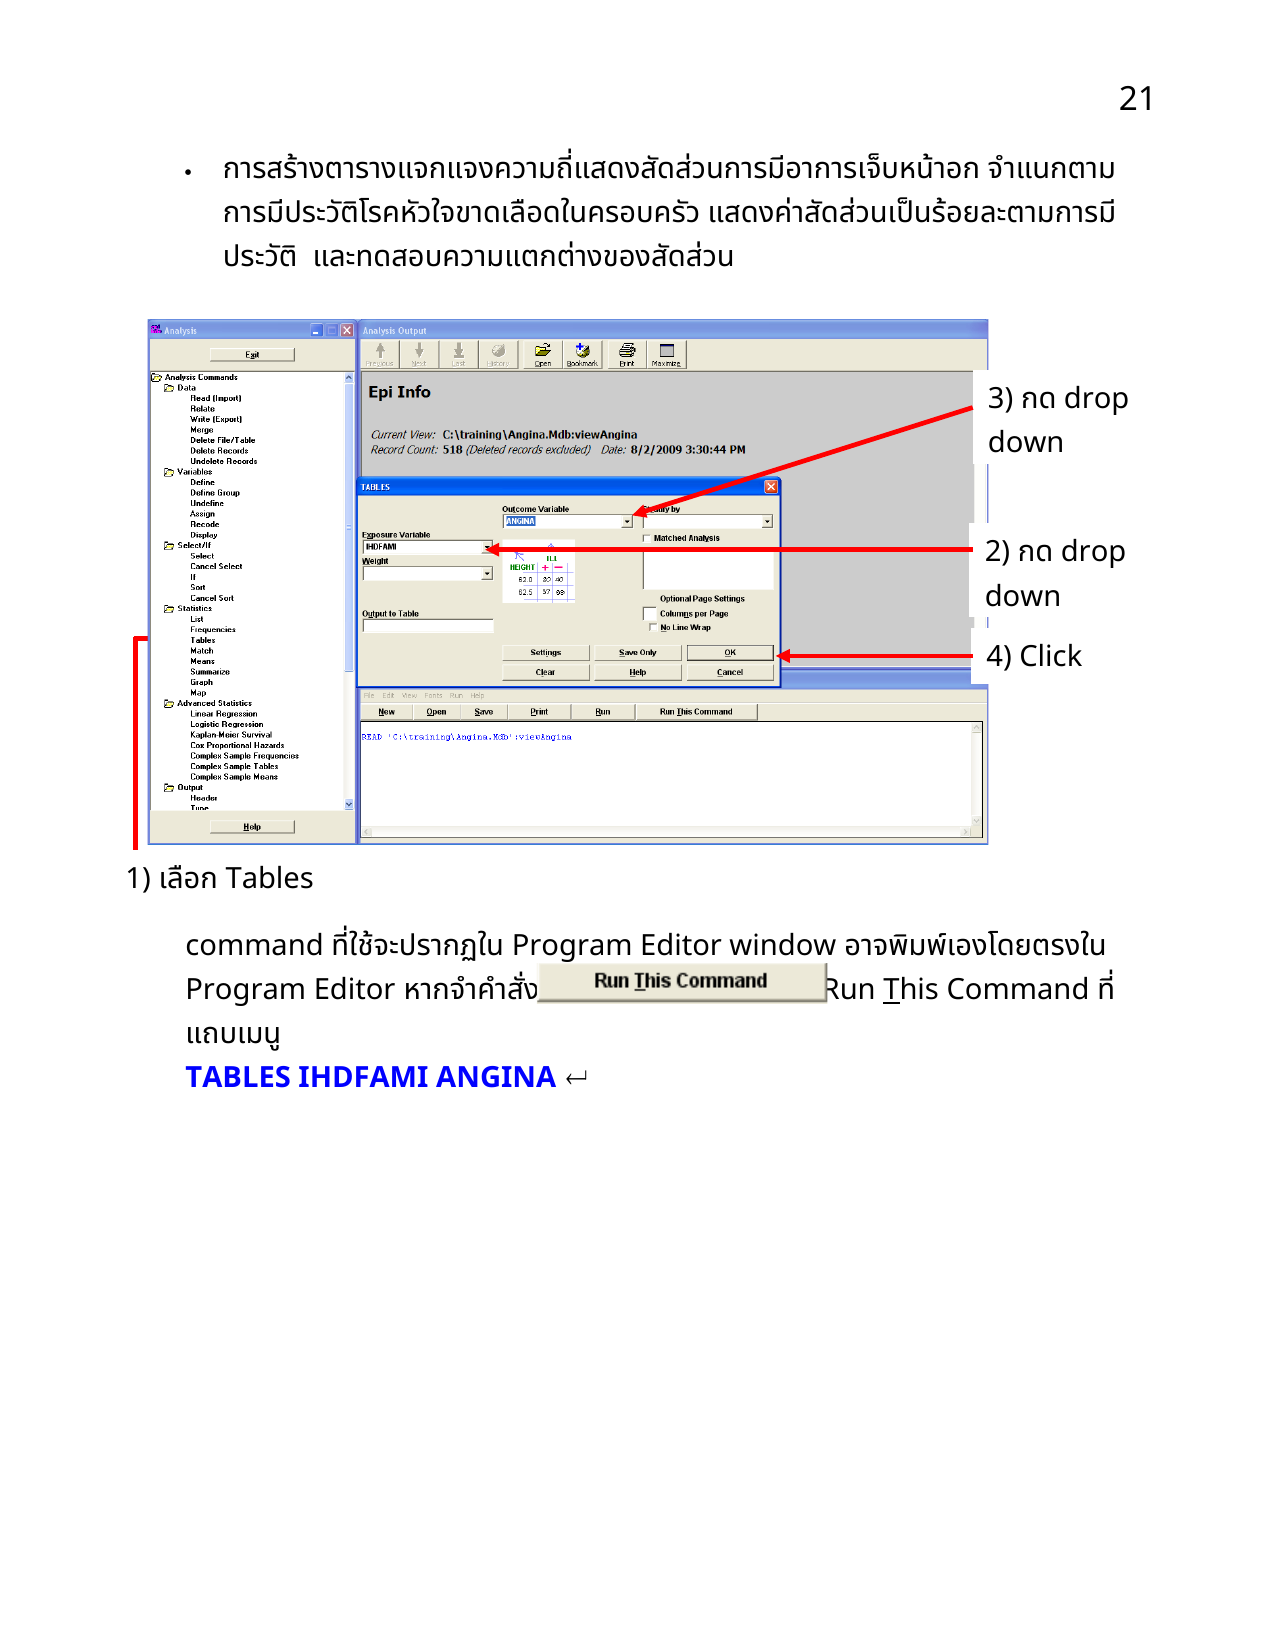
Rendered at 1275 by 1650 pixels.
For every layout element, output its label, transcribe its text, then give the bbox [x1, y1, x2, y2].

list การสร้างตารางแจกแจงความถี่แสดงสัดส่วนการมีอาการเจ็บหน้าอก จำแนกตามการมีประวัติโรคหัวใจขาดเลือดในครอบครัว แสดงค่าสัดส่วนเป็นร้อยละตามการมีประวัติ และทดสอบความแตกต่างของสัดส่วน [185, 148, 1157, 280]
picture [536, 963, 828, 1004]
text TABLES IHDFAMI ANGINA [148, 1057, 1157, 1096]
text command ที่ใช้จะปรากฏใน Program Editor window อาจพิมพ์เองโดยตรงใน Program Editor หากจำคำสั่งและชื่อตัวแปรได้ แล้วกด Run This Command ที่แถบเมนู [185, 924, 1157, 1057]
picture [147, 319, 989, 845]
